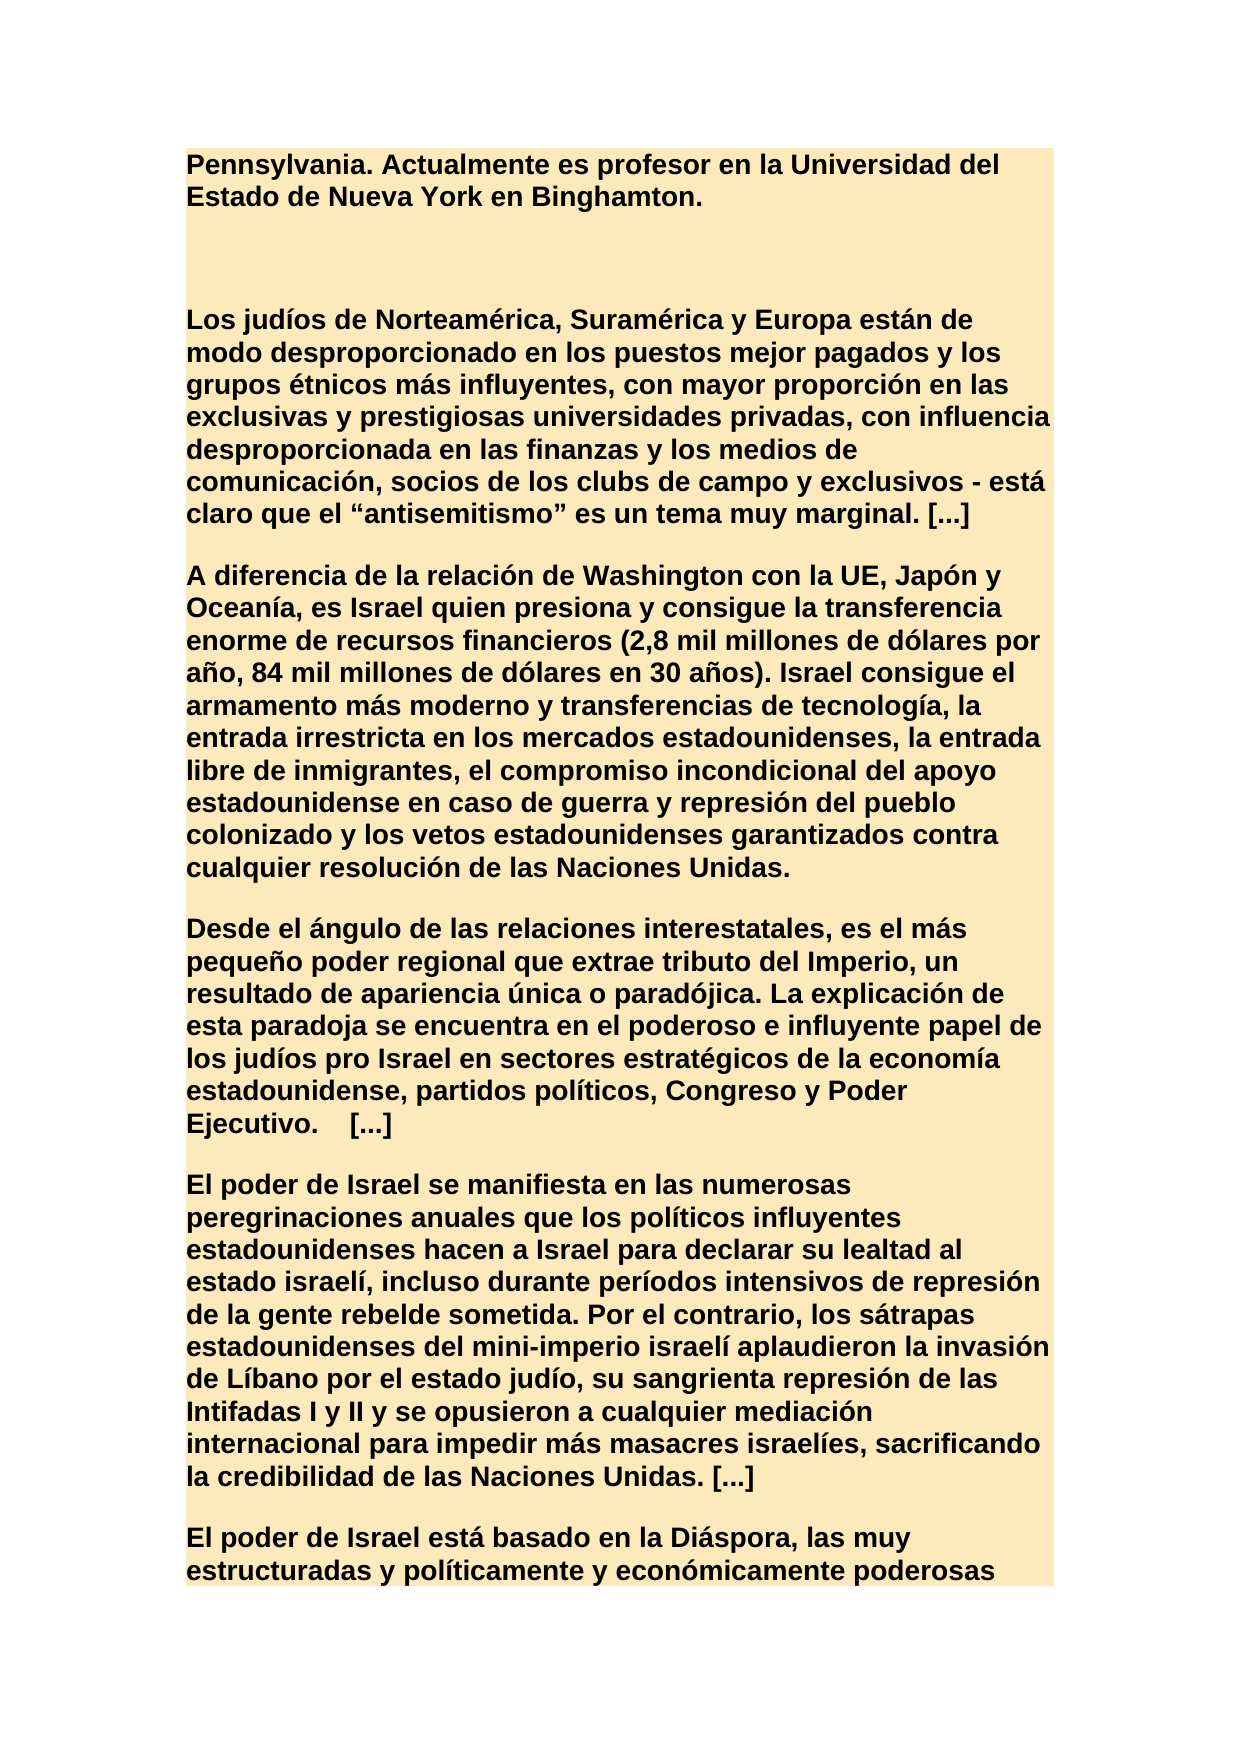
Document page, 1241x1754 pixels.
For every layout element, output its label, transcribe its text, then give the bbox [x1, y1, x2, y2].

text Los judíos de Norteamérica, Suramérica y Europa están de modo desproporcionado en los puestos mejor pagados y los grupos étnicos más influyentes, con mayor proporción en las exclusivas y prestigiosas universidades privadas, con influencia desproporcionada en las finanzas y los medios de comunicación, socios de los clubs de campo y exclusivos - está claro que el “antisemitismo” es un tema muy marginal. [...] [186, 303, 1054, 530]
text Desde el ángulo de las relaciones interestatales, es el más pequeño poder regional que extrae tributo del Imperio, un resultado de apariencia única o paradójica. La explicación de esta paradoja se encuentra en el poderoso e influyente papel de los judíos pro Israel en sectores estratégicos de la economía estadounidense, partidos políticos, Congreso y Poder Ejecutivo. [...] [186, 912, 1054, 1139]
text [186, 148, 1054, 212]
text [186, 1521, 1054, 1586]
text El poder de Israel se manifiesta en las numerosas peregrinaciones anuales que los políticos influyentes estadounidenses hacen a Israel para declarar su lealtad al estado israelí, incluso durante períodos intensivos de represión de la gente rebelde sometida. Por el contrario, los sátrapas estadounidenses del mini-imperio israelí aplaudieron la invasión de Líbano por el estado judío, su sangrienta represión de las Intifadas I y II y se opusieron a cualquier mediación internacional para impedir más masacres israelíes, sacrificando la credibilidad de las Naciones Unidas. [...] [186, 1168, 1054, 1492]
text A diferencia de la relación de Washington con la UE, Japón y Oceanía, es Israel quien presiona y consigue la transferencia enorme de recursos financieros (2,8 mil millones de dólares por año, 84 mil millones de dólares en 30 años). Israel consigue el armamento más moderno y transferencias de tecnología, la entrada irrestricta en los mercados estadounidenses, la entrada libre de inmigrantes, el compromiso incondicional del apoyo estadounidense en caso de guerra y represión del pueblo colonizado y los vetos estadounidenses garantizados contra cualquier resolución de las Naciones Unidas. [186, 559, 1054, 883]
